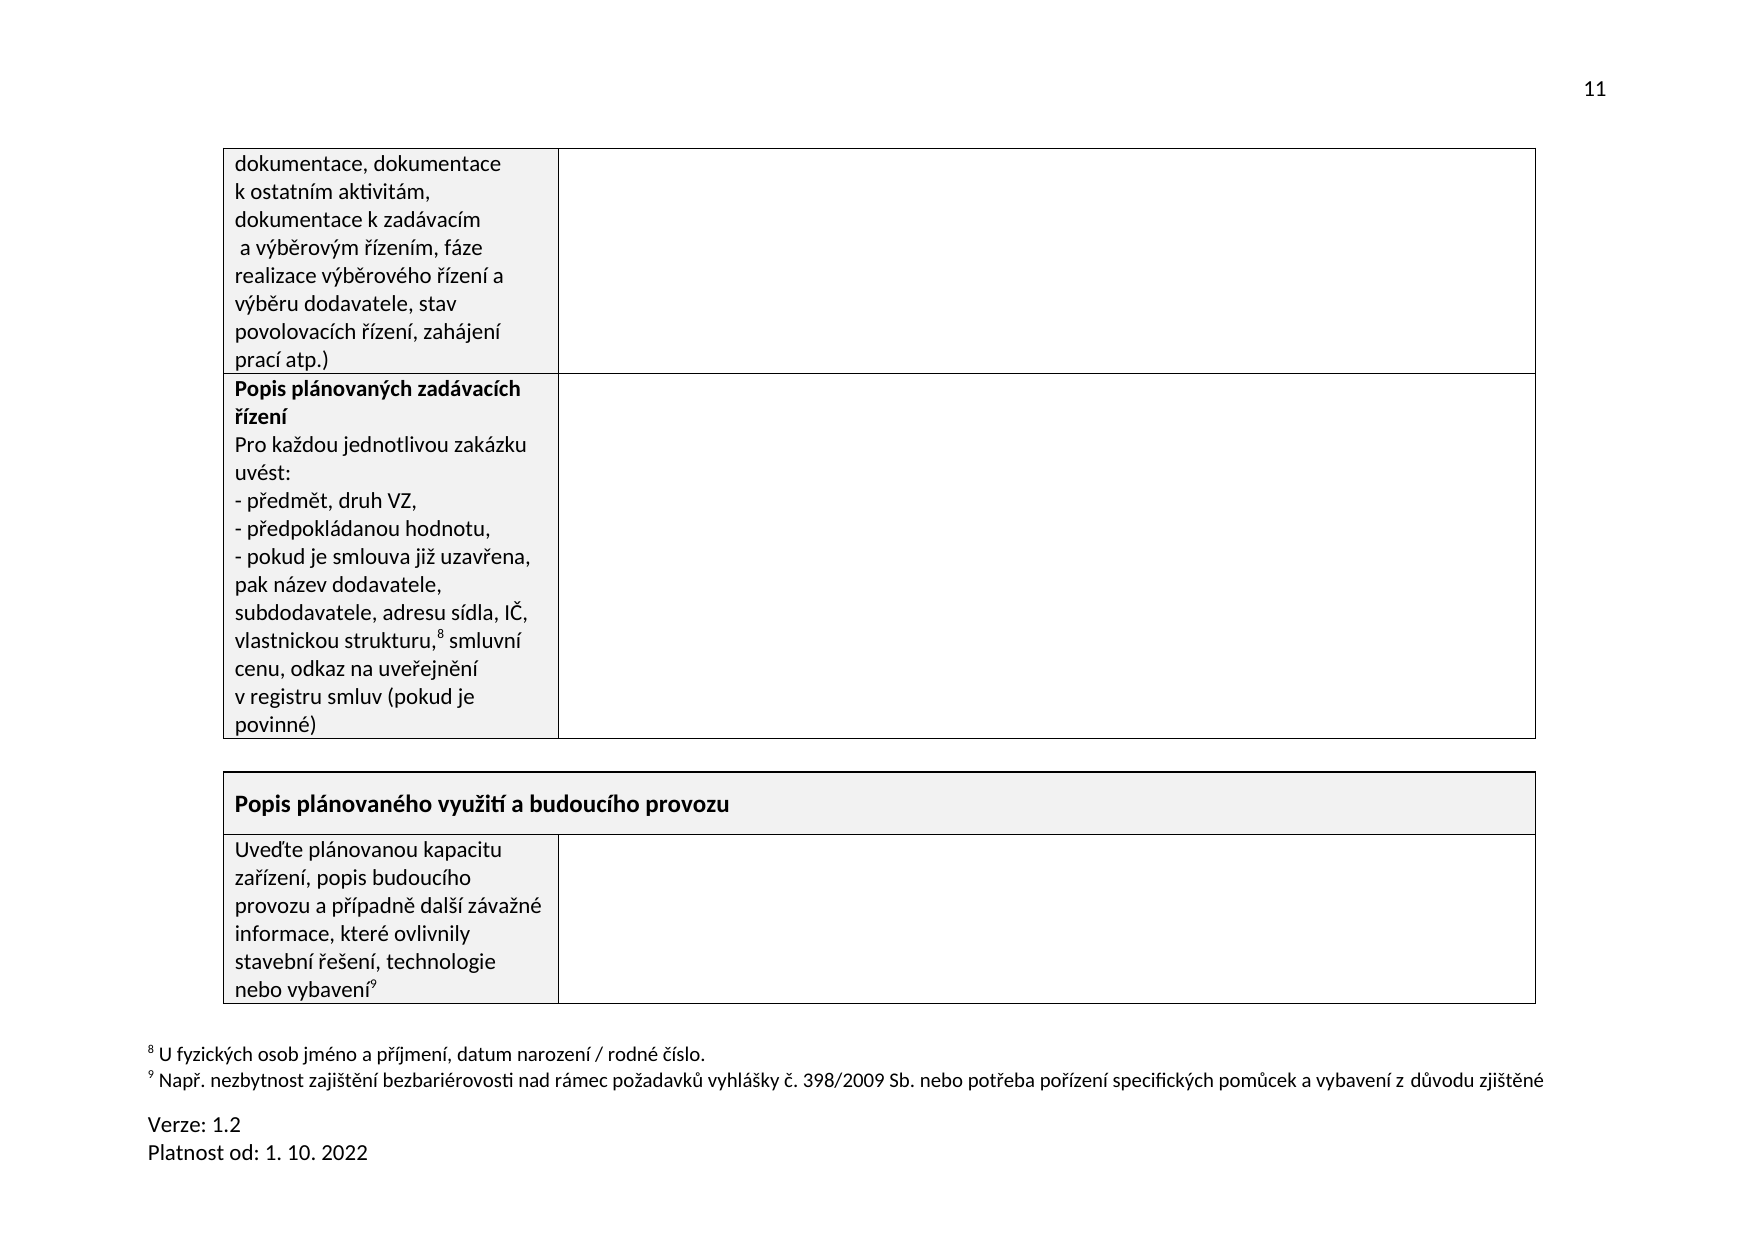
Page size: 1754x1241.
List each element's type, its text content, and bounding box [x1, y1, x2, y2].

table_header Popis plánovaného využití a budoucího provozu [224, 773, 1535, 834]
table_cell [559, 149, 1535, 373]
table_cell Popis plánovaných zadávacích řízení Pro každou jednotlivou zakázku uvést: - předmět, druh VZ, - předpokládanou hodnotu, - pokud je smlouva již uzavřena, pak název dodavatele, subdodavatele, adresu sídla, IČ, vlastnickou strukturu, smluvní cenu, odkaz na uveřejnění v registru smluv (pokud je povinné) [224, 374, 558, 738]
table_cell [224, 149, 558, 373]
table_cell Uveďte plánovanou kapacitu zařízení, popis budoucího provozu a případně další závažné informace, které ovlivnily stavební řešení, technologie nebo vybavení [224, 835, 558, 1003]
table_cell [559, 835, 1535, 1003]
table_cell [559, 374, 1535, 738]
